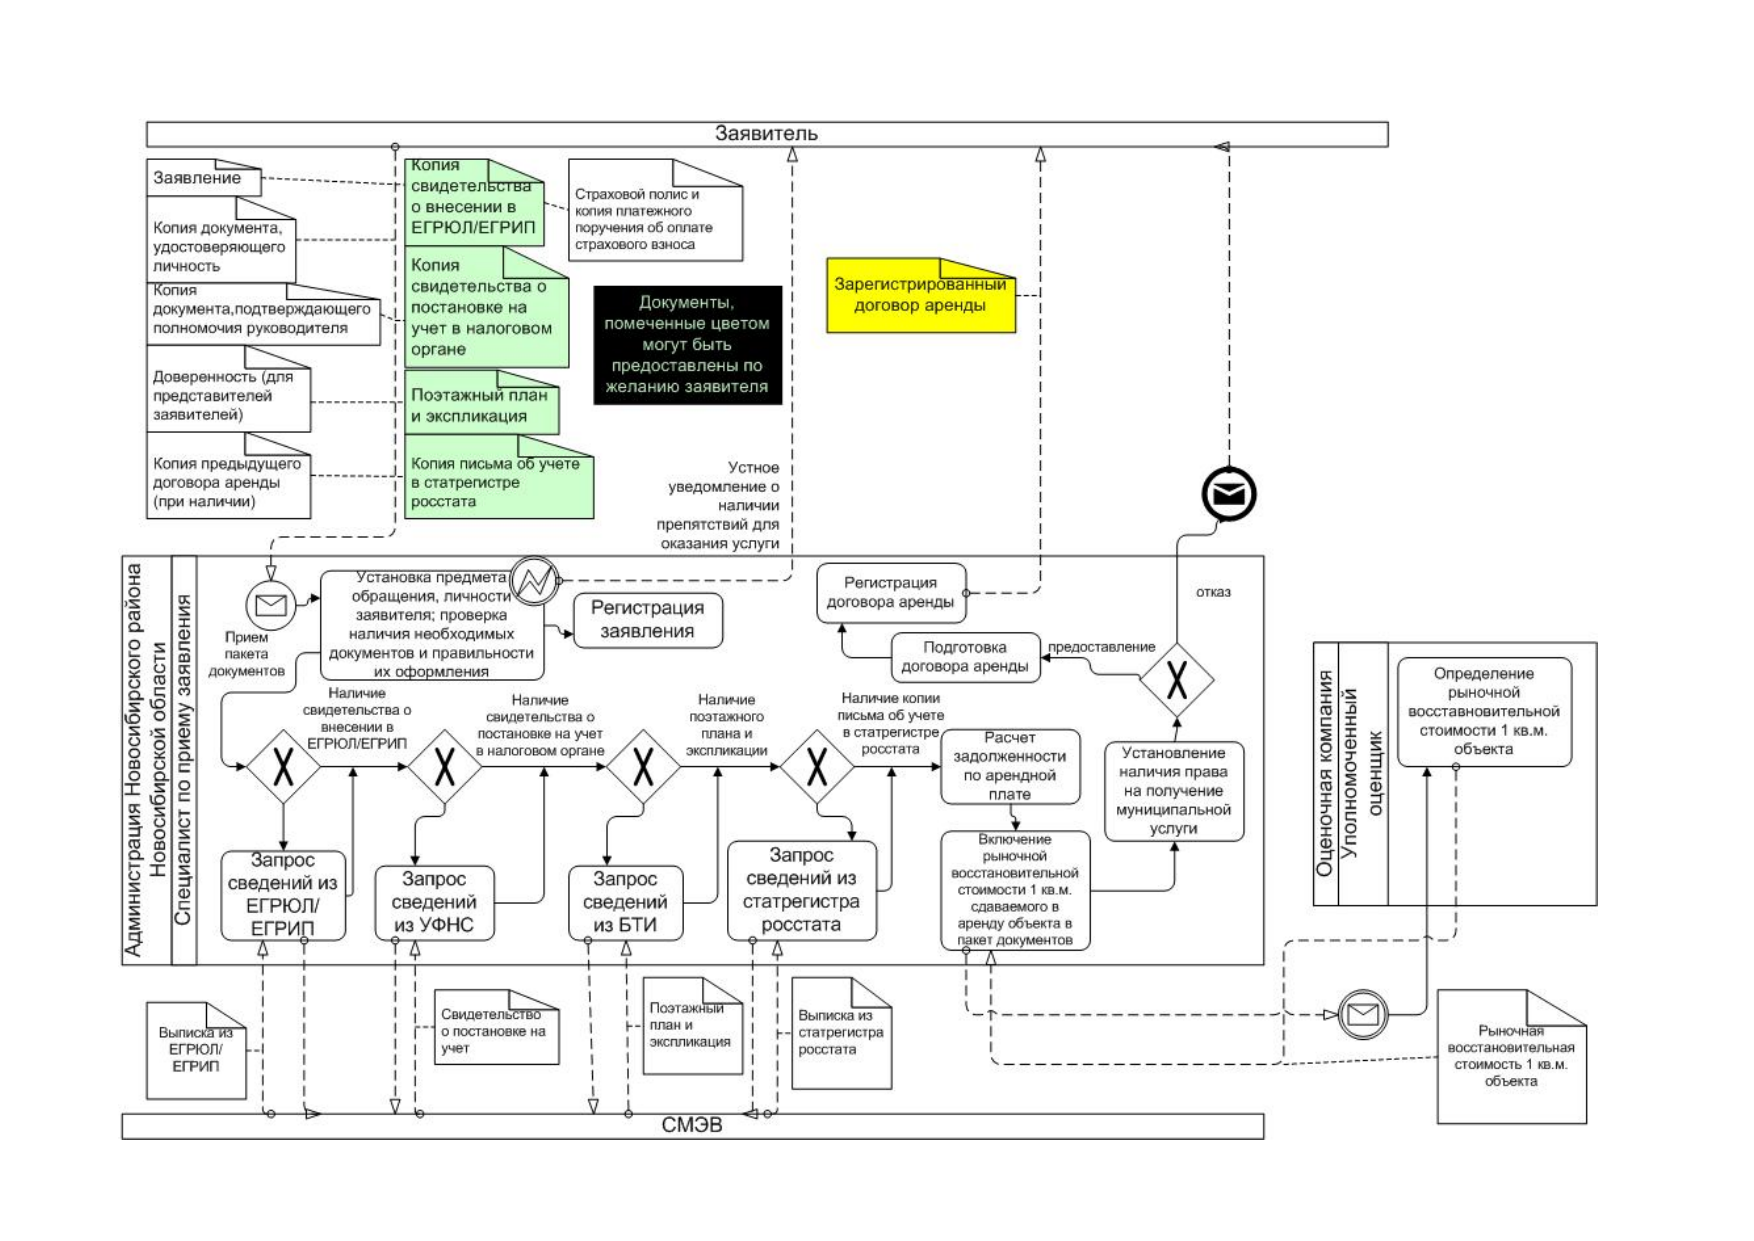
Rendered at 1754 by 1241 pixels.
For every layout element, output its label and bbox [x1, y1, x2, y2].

picture [118, 118, 1598, 1140]
